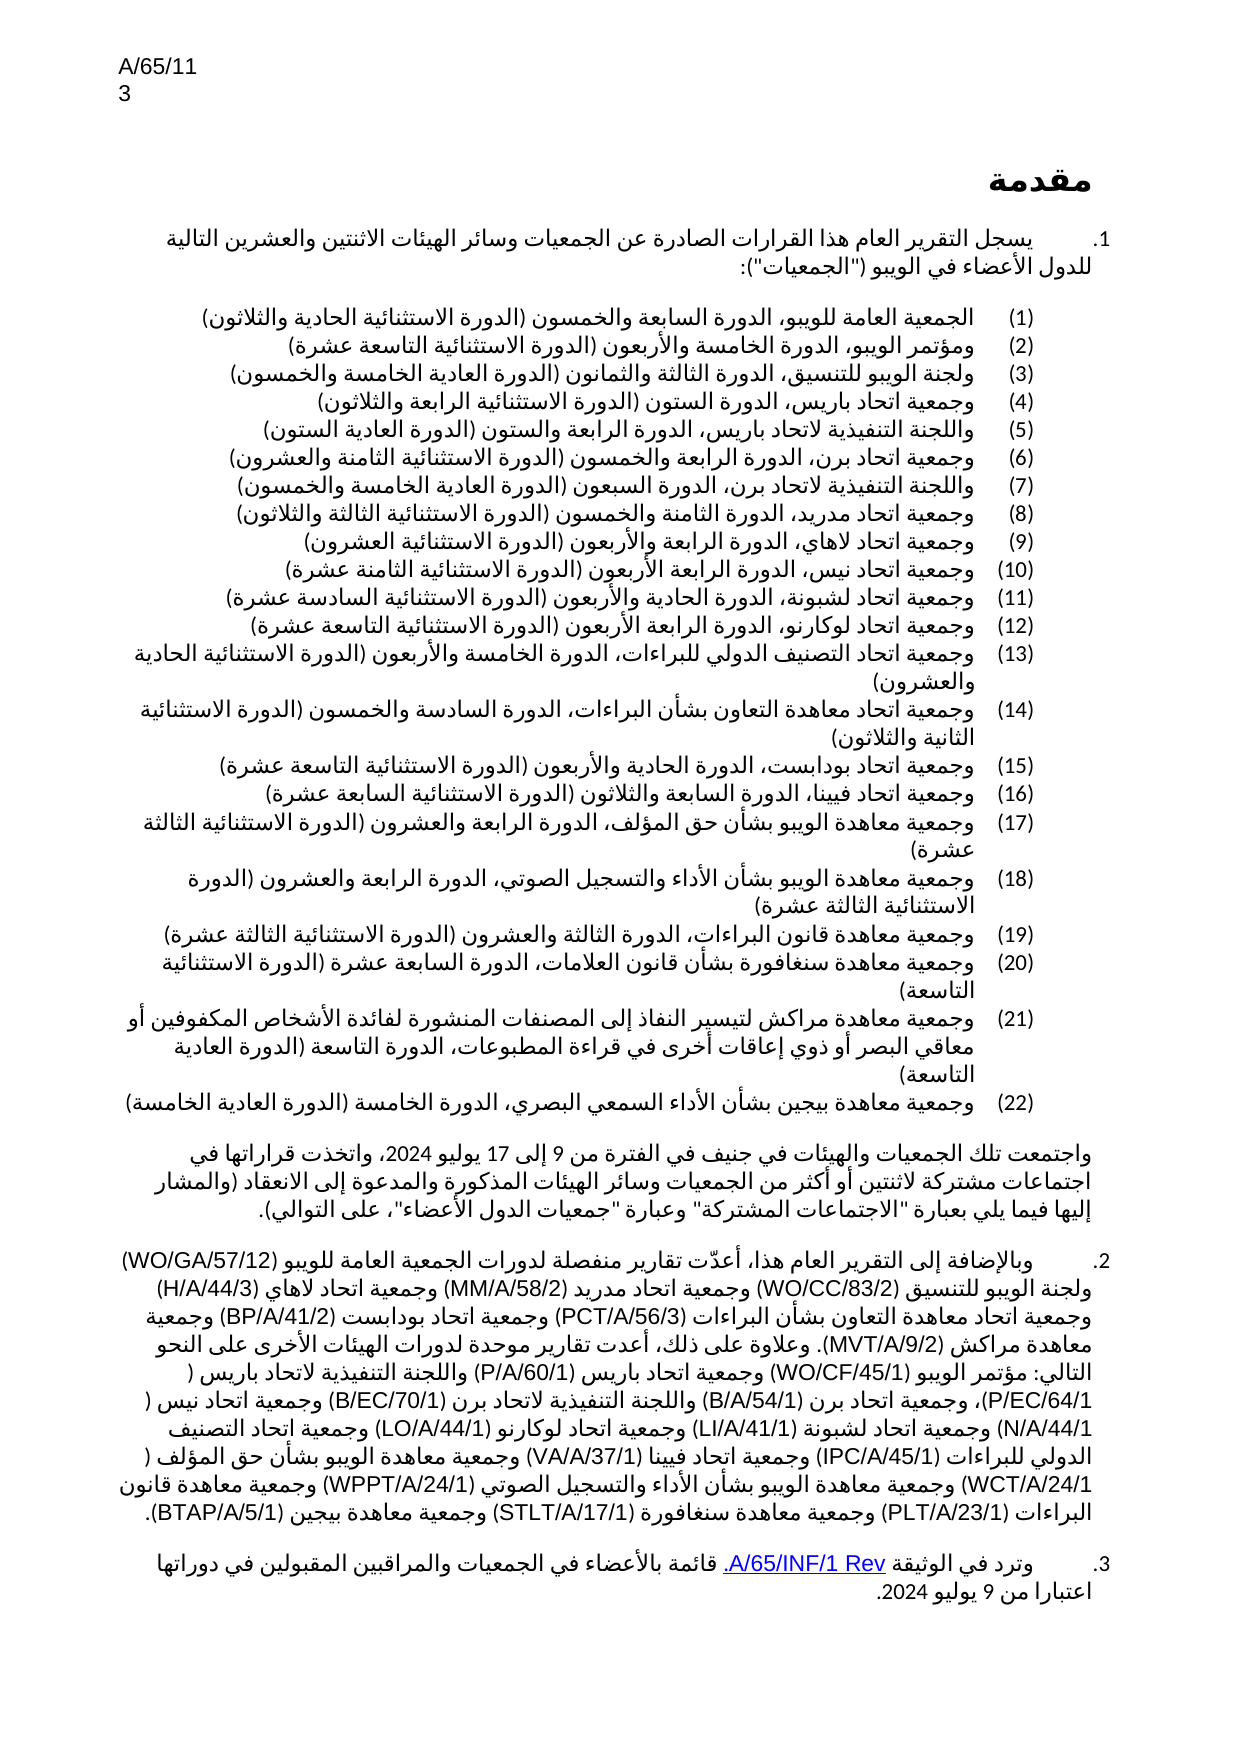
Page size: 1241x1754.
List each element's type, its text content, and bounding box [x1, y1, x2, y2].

list (15) وجمعية اتحاد بودابست، الدورة الحادية والأربعون (الدورة الاستثنائية التاسعة عشرة) [118, 752, 1034, 779]
list (12) وجمعية اتحاد لوكارنو، الدورة الرابعة الأربعون (الدورة الاستثنائية التاسعة عشرة) [118, 611, 1034, 639]
list (9) وجمعية اتحاد لاهاي، الدورة الرابعة والأربعون (الدورة الاستثنائية العشرون) [118, 527, 1034, 555]
list (16) وجمعية اتحاد فيينا، الدورة السابعة والثلاثون (الدورة الاستثنائية السابعة عشرة) [118, 779, 1034, 808]
list (7) واللجنة التنفيذية لاتحاد برن، الدورة السبعون (الدورة العادية الخامسة والخمسون) [118, 471, 1034, 499]
list (5) واللجنة التنفيذية لاتحاد باريس، الدورة الرابعة والستون (الدورة العادية الستون) [118, 415, 1034, 443]
subtitle مقدمة [118, 158, 1092, 199]
list (17) وجمعية معاهدة الويبو بشأن حق المؤلف، الدورة الرابعة والعشرون (الدورة الاستثنائية الثالثة عشرة) [118, 808, 1034, 864]
list (11) وجمعية اتحاد لشبونة، الدورة الحادية والأربعون (الدورة الاستثنائية السادسة عشرة) [118, 583, 1034, 611]
list (14) وجمعية اتحاد معاهدة التعاون بشأن البراءات، الدورة السادسة والخمسون (الدورة الاستثنائية الثانية والثلاثون) [118, 696, 1034, 752]
list (18) وجمعية معاهدة الويبو بشأن الأداء والتسجيل الصوتي، الدورة الرابعة والعشرون (الدورة الاستثنائية الثالثة عشرة) [118, 864, 1034, 920]
text وبالإضافة إلى التقرير العام هذا، أعدّت تقارير منفصلة لدورات الجمعية العامة للويبو (WO/GA/57/12) ولجنة الويبو للتنسيق (WO/CC/83/2) وجمعية اتحاد مدريد (MM/A/58/2) وجمعية اتحاد لاهاي (H/A/44/3) وجمعية اتحاد معاهدة التعاون بشأن البراءات (PCT/A/56/3) وجمعية اتحاد بودابست (BP/A/41/2) وجمعية معاهدة مراكش (MVT/A/9/2). وعلاوة على ذلك، أعدت تقارير موحدة لدورات الهيئات الأخرى على النحو التالي: مؤتمر الويبو (WO/CF/45/1) وجمعية اتحاد باريس (P/A/60/1) واللجنة التنفيذية لاتحاد باريس (P/EC/64/1)، وجمعية اتحاد برن (B/A/54/1) واللجنة التنفيذية لاتحاد برن (B/EC/70/1) وجمعية اتحاد نيس (N/A/44/1) وجمعية اتحاد لشبونة (LI/A/41/1) وجمعية اتحاد لوكارنو (LO/A/44/1) وجمعية اتحاد التصنيف الدولي للبراءات (IPC/A/45/1) وجمعية اتحاد فيينا (VA/A/37/1) وجمعية معاهدة الويبو بشأن حق المؤلف (WCT/A/24/1) وجمعية معاهدة الويبو بشأن الأداء والتسجيل الصوتي (WPPT/A/24/1) وجمعية معاهدة قانون البراءات (PLT/A/23/1) وجمعية معاهدة سنغافورة (STLT/A/17/1) وجمعية معاهدة بيجين (BTAP/A/5/1). [118, 1246, 1092, 1526]
list (8) وجمعية اتحاد مدريد، الدورة الثامنة والخمسون (الدورة الاستثنائية الثالثة والثلاثون) [118, 499, 1034, 527]
list (3) ولجنة الويبو للتنسيق، الدورة الثالثة والثمانون (الدورة العادية الخامسة والخمسون) [118, 359, 1034, 387]
list (10) وجمعية اتحاد نيس، الدورة الرابعة الأربعون (الدورة الاستثنائية الثامنة عشرة) [118, 555, 1034, 583]
text وترد في الوثيقة A/65/INF/1 Rev. قائمة بالأعضاء في الجمعيات والمراقبين المقبولين في دوراتها اعتبارا من 9 يوليو 2024. [118, 1549, 1092, 1605]
list (22) وجمعية معاهدة بيجين بشأن الأداء السمعي البصري، الدورة الخامسة (الدورة العادية الخامسة) [118, 1088, 1034, 1116]
list (20) وجمعية معاهدة سنغافورة بشأن قانون العلامات، الدورة السابعة عشرة (الدورة الاستثنائية التاسعة) [118, 948, 1034, 1004]
list (1) الجمعية العامة للويبو، الدورة السابعة والخمسون (الدورة الاستثنائية الحادية والثلاثون) [118, 303, 1034, 331]
text واجتمعت تلك الجمعيات والهيئات في جنيف في الفترة من 9 إلى 17 يوليو 2024، واتخذت قراراتها في اجتماعات مشتركة لاثنتين أو أكثر من الجمعيات وسائر الهيئات المذكورة والمدعوة إلى الانعقاد (والمشار إليها فيما يلي بعبارة "الاجتماعات المشتركة" وعبارة "جمعيات الدول الأعضاء"، على التوالي). [118, 1139, 1092, 1223]
list (4) وجمعية اتحاد باريس، الدورة الستون (الدورة الاستثنائية الرابعة والثلاثون) [118, 387, 1034, 415]
text يسجل التقرير العام هذا القرارات الصادرة عن الجمعيات وسائر الهيئات الاثنتين والعشرين التالية للدول الأعضاء في الويبو ("الجمعيات"): [118, 224, 1092, 280]
list (13) وجمعية اتحاد التصنيف الدولي للبراءات، الدورة الخامسة والأربعون (الدورة الاستثنائية الحادية والعشرون) [118, 639, 1034, 696]
list (6) وجمعية اتحاد برن، الدورة الرابعة والخمسون (الدورة الاستثنائية الثامنة والعشرون) [118, 443, 1034, 471]
list (21) وجمعية معاهدة مراكش لتيسير النفاذ إلى المصنفات المنشورة لفائدة الأشخاص المكفوفين أو معاقي البصر أو ذوي إعاقات أخرى في قراءة المطبوعات، الدورة التاسعة (الدورة العادية التاسعة) [118, 1004, 1034, 1088]
list (19) وجمعية معاهدة قانون البراءات، الدورة الثالثة والعشرون (الدورة الاستثنائية الثالثة عشرة) [118, 920, 1034, 948]
list (2) ومؤتمر الويبو، الدورة الخامسة والأربعون (الدورة الاستثنائية التاسعة عشرة) [118, 331, 1034, 359]
